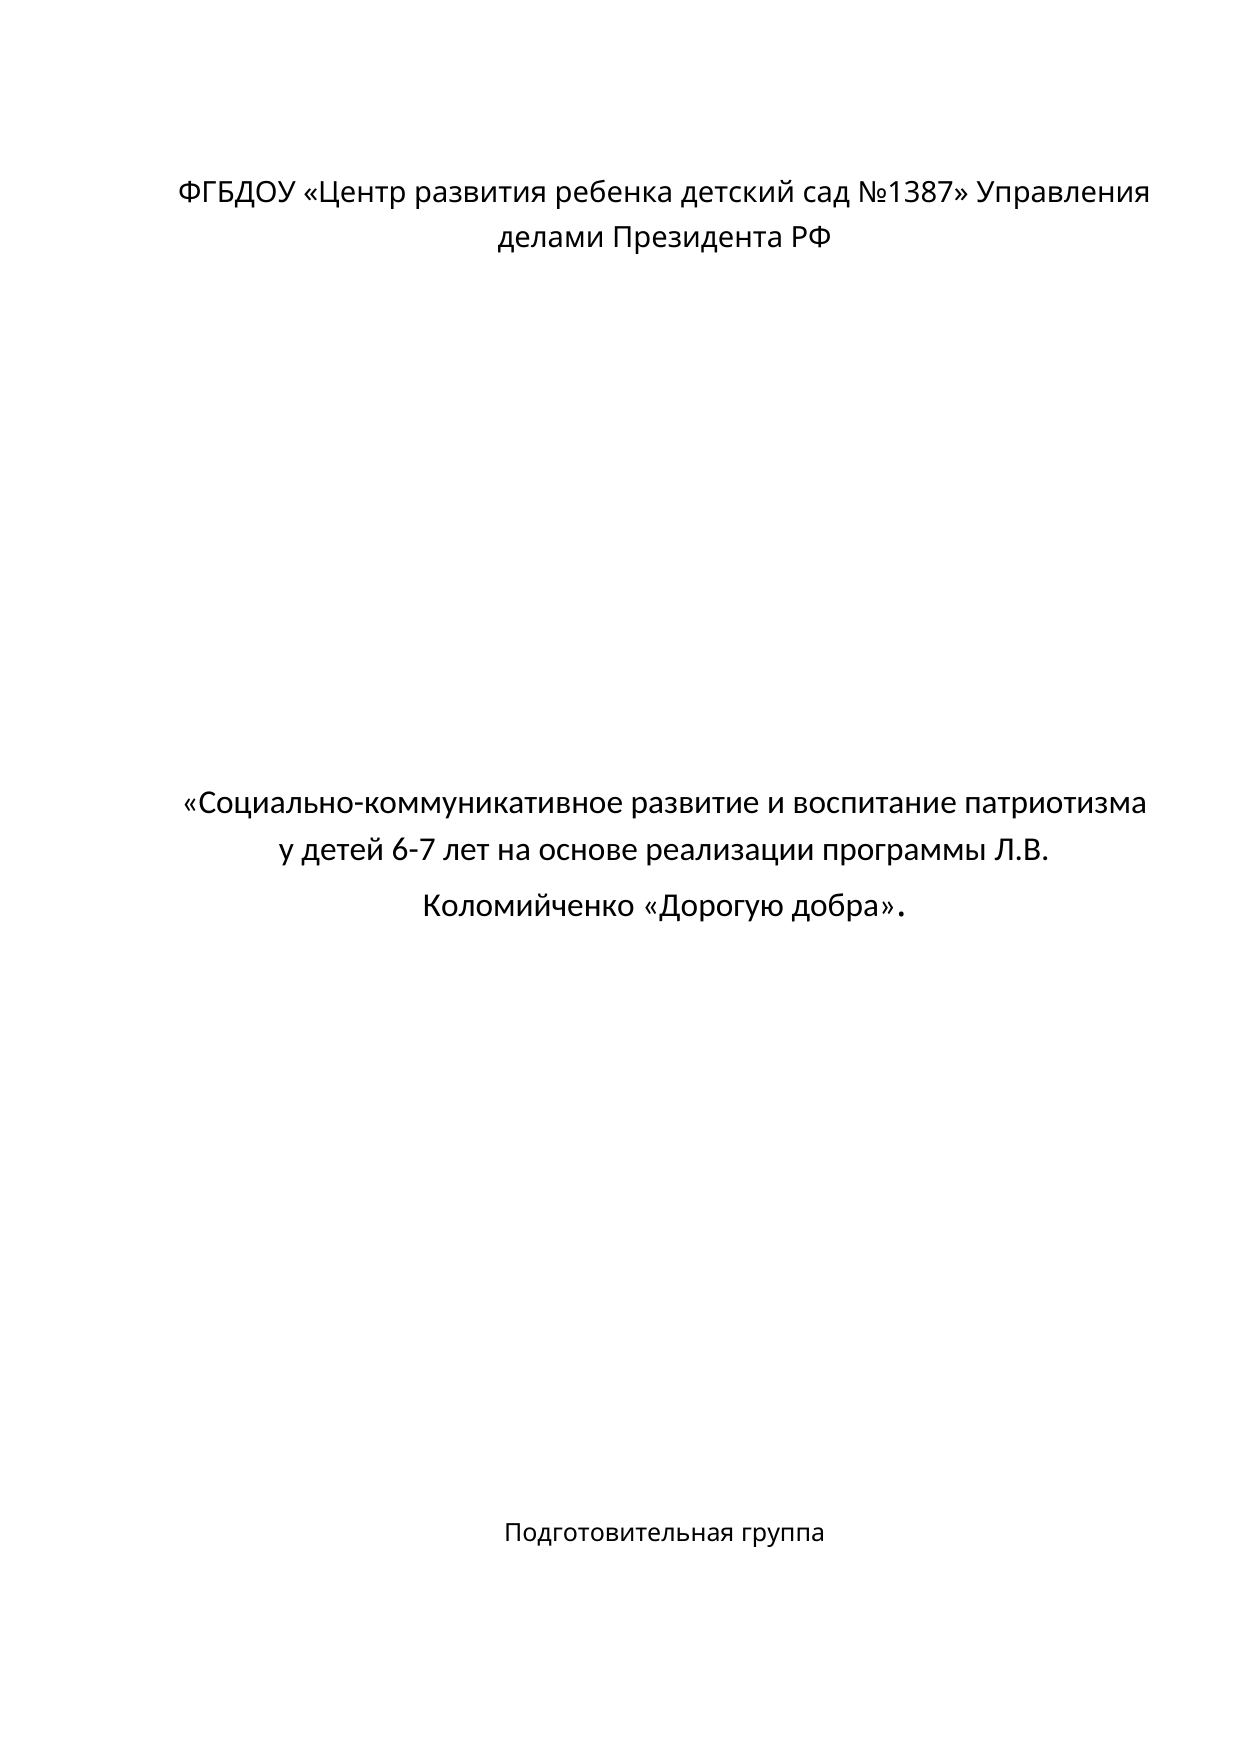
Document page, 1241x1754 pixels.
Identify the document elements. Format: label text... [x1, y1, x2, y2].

text «Социально-коммуникативное развитие и воспитание патриотизма у детей 6-7 лет на основе реализации программы Л.В. Коломийченко «Дорогую добра». [177, 781, 1152, 927]
text ФГБДОУ «Центр развития ребенка детский сад №1387» Управления делами Президента РФ [177, 171, 1152, 256]
text Подготовительная группа [177, 1515, 1152, 1549]
